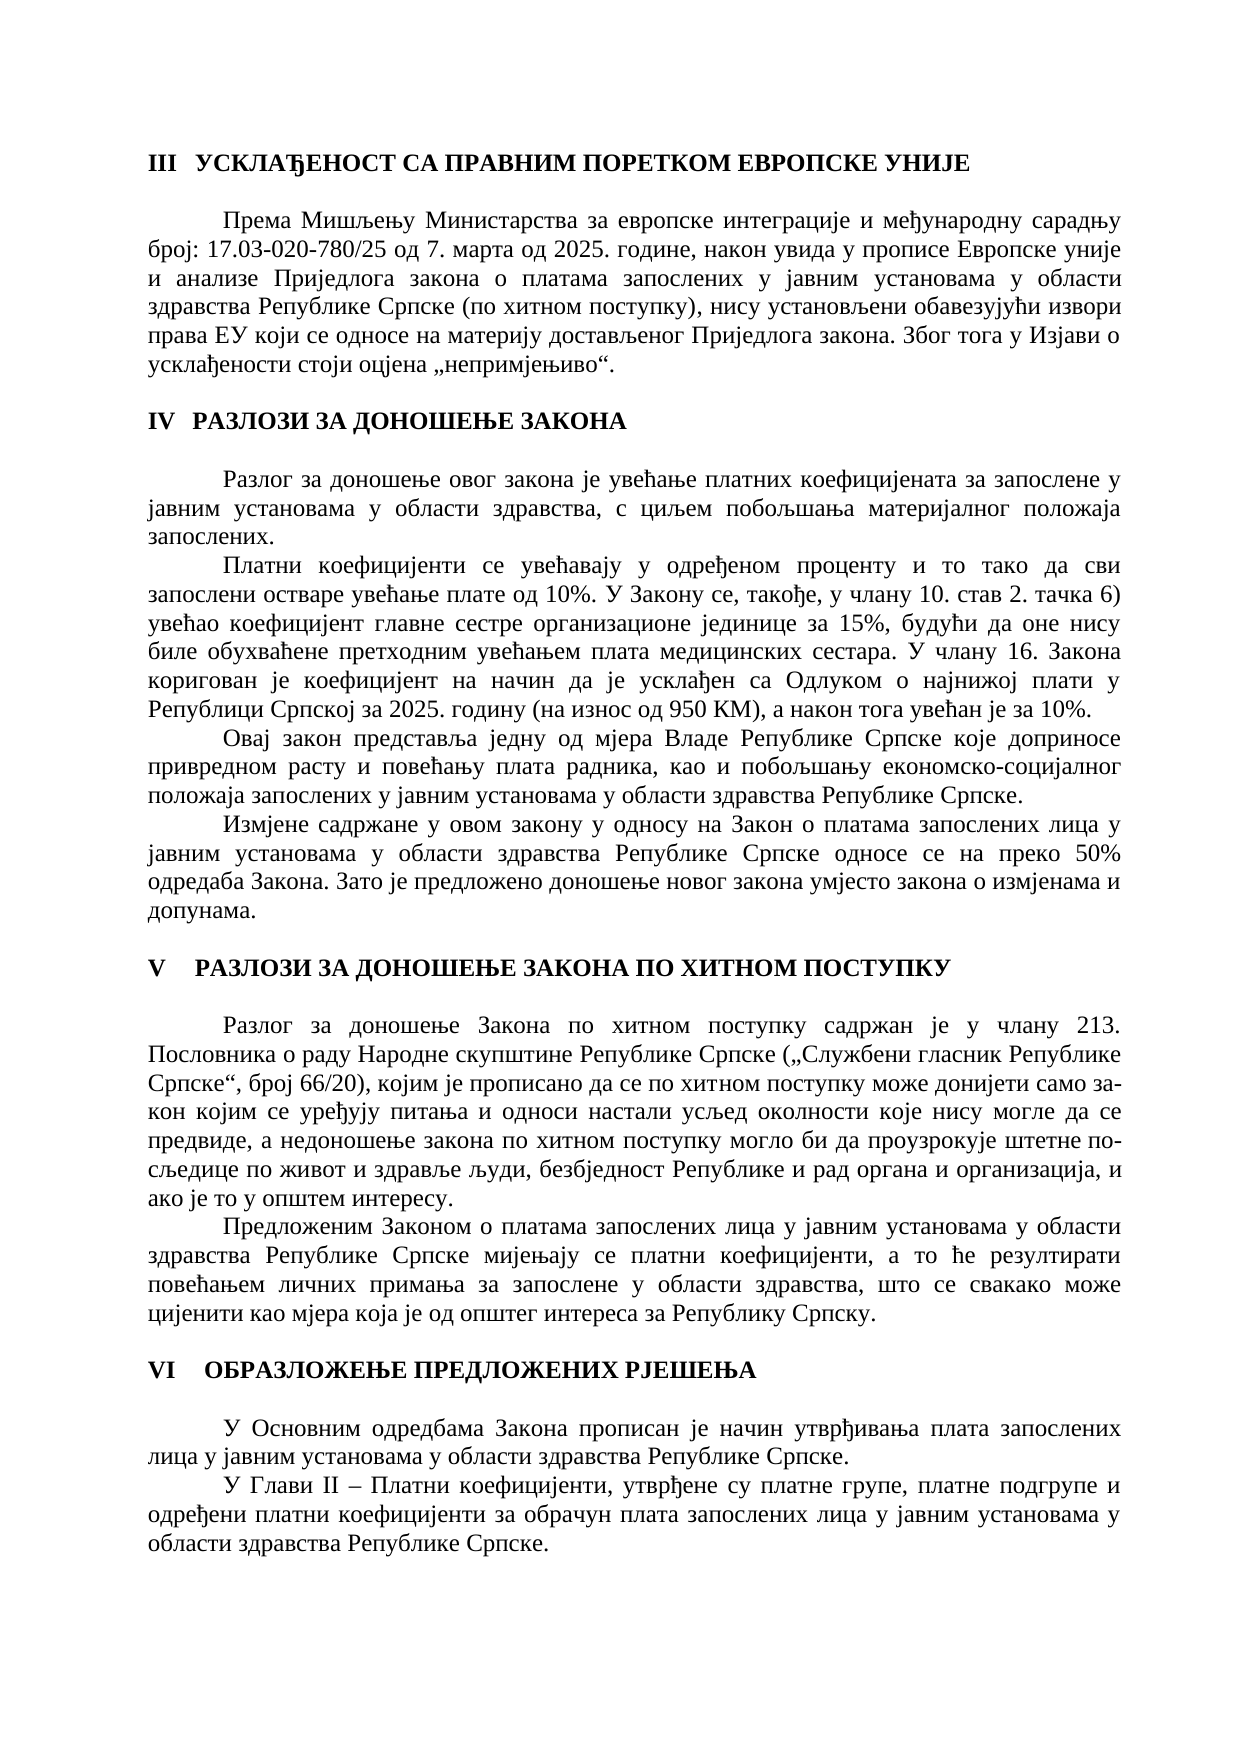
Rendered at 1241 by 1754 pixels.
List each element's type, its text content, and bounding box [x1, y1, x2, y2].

text Предложеним Законом о платама запослених лица у јавним установама у области здравства Републике Српске мијењају се платни коефицијенти, а то ће резултирати повећањем личних примања за запослене у области здравства, што се свакако може цијенити као мјера која је од општег интереса за Републику Српску. [148, 1211, 1122, 1326]
text Овај закон представља једну од мјера Владе Републике Српске које доприносе привредном расту и повећању плата радника, као и побољшању економско-социјалног положаја запослених у јавним установама у области здравства Републике Српске. [148, 723, 1122, 809]
text Платни коефицијенти се увећавају у одређеном проценту и то тако да сви запослени остваре увећање плате од 10%. У Закону се, такође, у члану 10. став 2. тачка 6) увећао коефицијент главне сестре организационе јединице за 15%, будући да оне нису биле обухваћене претходним увећањем плата медицинских сестара. У члану 16. Закона коригован је коефицијент на начин да је усклађен са Одлуком о најнижој плати у Републици Српској за 2025. годину (на износ од 950 КМ), а након тога увећан је за 10%. [148, 550, 1122, 723]
text Разлог за доношење Закона по хитном поступку садржан је у члану 213. Пословника о раду Народне скупштине Републике Српске („Службени гласник Републике Српске“, број 66/20), којим је прописано да се по хитном поступку може донијети само закон којим се уређују питања и односи настали усљед околности које нису могле да се предвиде, а недоношење закона по хитном поступку могло би да проузрокује штетне посљедице по живот и здравље људи, безбједност Републике и рад органа и организација, и ако је то у општем интересу. [148, 1010, 1122, 1211]
text Измјене садржане у овом закону у односу на Закон о платама запослених лица у јавним установама у области здравства Републике Српске односе се на преко 50% одредаба Закона. Зато је предложено доношење новог закона умјесто закона о измјенама и допунама. [148, 809, 1122, 924]
text У Основним одредбама Закона прописан је начин утврђивања плата запослених лица у јавним установама у области здравства Републике Српске. [148, 1413, 1122, 1470]
text Према Мишљењу Министарства за европске интеграције и међународну сарадњу број: 17.03-020-780/25 од 7. марта од 2025. године, након увида у прописе Европске уније и анализе Приједлога закона о платама запослених у јавним установама у области здравства Републике Српске (по хитном поступку), нису установљени обавезујући извори права ЕУ који се односе на материју достављеног Приједлога закона. Због тога у Изјави о усклађености стоји оцјена „непримјењиво“. [148, 205, 1122, 378]
text V РАЗЛОЗИ ЗА ДОНОШЕЊЕ ЗАКОНА ПО ХИТНОМ ПОСТУПКУ [148, 953, 1122, 981]
text IV РАЗЛОЗИ ЗА ДОНОШЕЊЕ ЗАКОНА [148, 406, 1122, 435]
text У Глави II – Платни коефицијенти, утврђене су платне групе, платне подгрупе и одређени платни коефицијенти за обрачун плата запослених лица у јавним установама у области здравства Републике Српске. [148, 1470, 1122, 1556]
text Разлог за доношење овог закона је увећање платних коефицијената за запослене у јавним установама у области здравства, с циљем побољшања материјалног положаја запослених. [148, 464, 1122, 550]
text III УСКЛАЂЕНОСТ СА ПРАВНИМ ПОРЕТКОМ ЕВРОПСКЕ УНИЈЕ [148, 148, 1122, 176]
text VI ОБРАЗЛОЖЕЊЕ ПРЕДЛОЖЕНИХ РЈЕШЕЊА [148, 1355, 1122, 1384]
